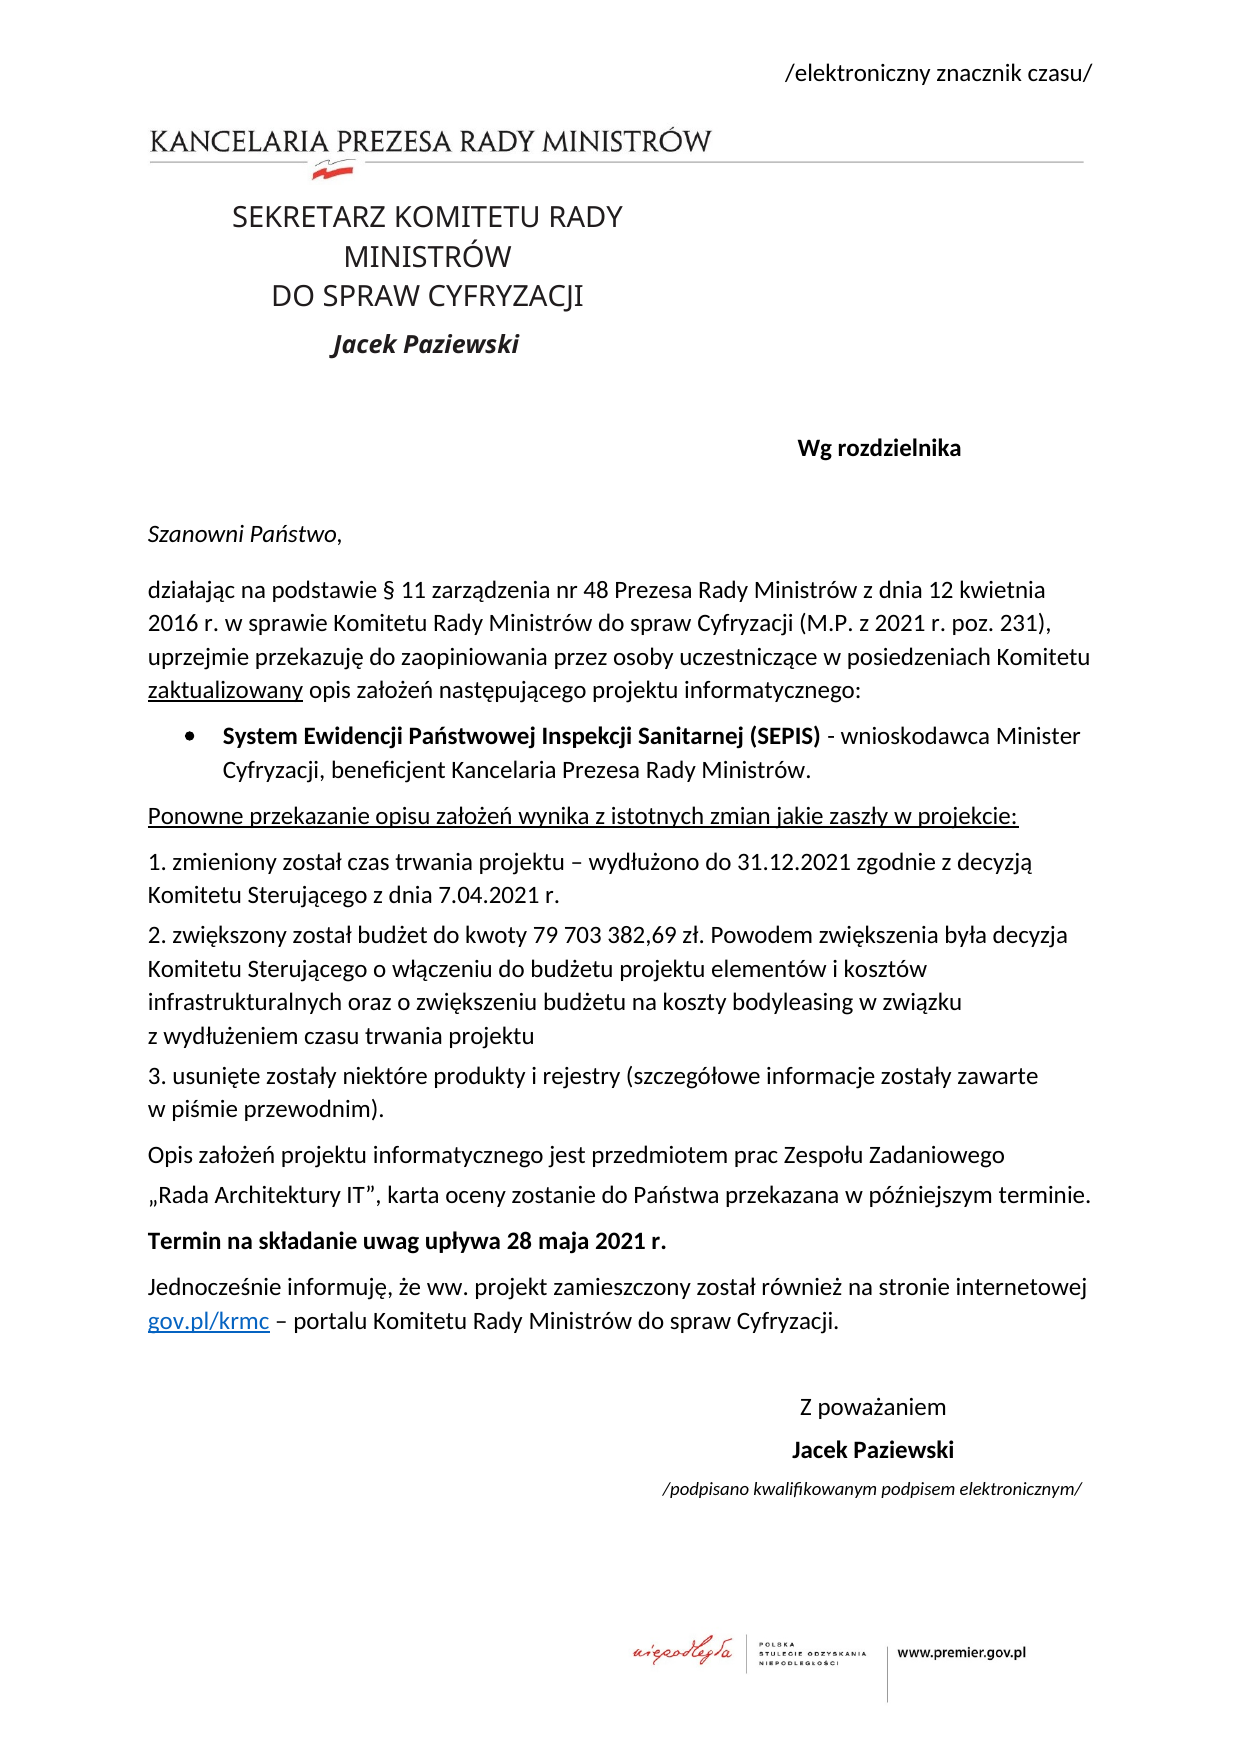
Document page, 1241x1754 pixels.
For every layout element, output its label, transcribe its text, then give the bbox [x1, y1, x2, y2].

text Z poważaniem [654, 1391, 1092, 1421]
text Termin na składanie uwag upływa 28 maja 2021 r. [148, 1225, 1092, 1256]
text Wg rozdzielnika [797, 432, 1092, 462]
picture [147, 116, 1084, 185]
text 3. usunięte zostały niektóre produkty i rejestry (szczegółowe informacje zostały zawarte w piśmie przewodnim). [148, 1060, 1092, 1124]
text Jacek Paziewski [654, 1434, 1092, 1464]
text 1. zmieniony został czas trwania projektu – wydłużono do 31.12.2021 zgodnie z decyzją Komitetu Sterującego z dnia 7.04.2021 r. [148, 846, 1092, 910]
text 2. zwiększony został budżet do kwoty 79 703 382,69 zł. Powodem zwiększenia była decyzja Komitetu Sterującego o włączeniu do budżetu projektu elementów i kosztów infrastrukturalnych oraz o zwiększeniu budżetu na koszty bodyleasing w związku z wydłużeniem czasu trwania projektu [148, 919, 1092, 1051]
text „Rada Architektury IT”, karta oceny zostanie do Państwa przekazana w późniejszym terminie. [148, 1179, 1092, 1210]
text Opis założeń projektu informatycznego jest przedmiotem prac Zespołu Zadaniowego [148, 1139, 1092, 1170]
text Ponowne przekazanie opisu założeń wynika z istotnych zmian jakie zaszły w projekcie: [148, 800, 1092, 831]
text Jednocześnie informuję, że ww. projekt zamieszczony został również na stronie internetowej gov.pl/krmc – portalu Komitetu Rady Ministrów do spraw Cyfryzacji. [148, 1271, 1092, 1335]
picture [147, 1596, 1034, 1754]
text działając na podstawie § 11 zarządzenia nr 48 Prezesa Rady Ministrów z dnia 12 kwietnia 2016 r. w sprawie Komitetu Rady Ministrów do spraw Cyfryzacji (M.P. z 2021 r. poz. 231), uprzejmie przekazuję do zaopiniowania przez osoby uczestniczące w posiedzeniach Komitetu zaktualizowany opis założeń następującego projektu informatycznego: [148, 574, 1092, 705]
list System Ewidencji Państwowej Inspekcji Sanitarnej (SEPIS) - wnioskodawca Minister Cyfryzacji, beneficjent Kancelaria Prezesa Rady Ministrów. [185, 721, 1092, 784]
text /podpisano kwalifikowanym podpisem elektronicznym/ [654, 1477, 1092, 1500]
text Szanowni Państwo, [148, 518, 1092, 549]
